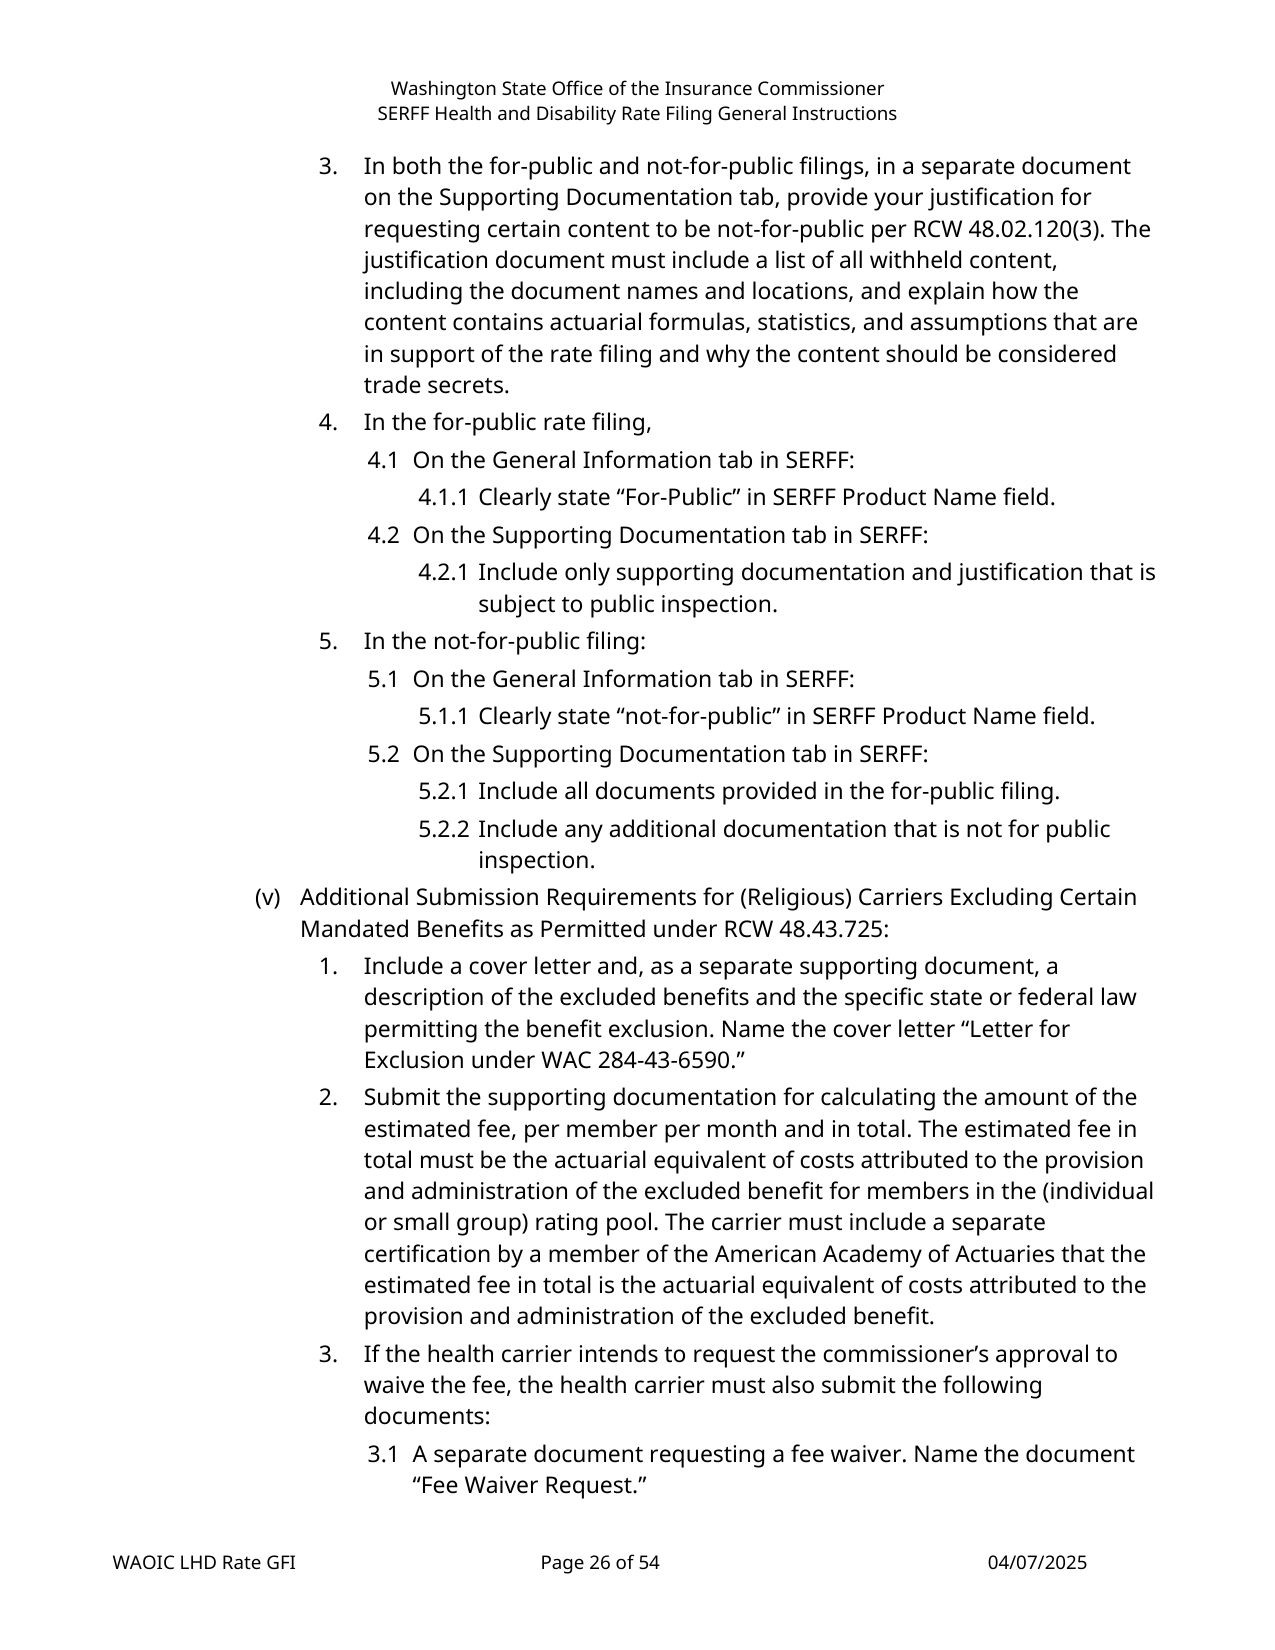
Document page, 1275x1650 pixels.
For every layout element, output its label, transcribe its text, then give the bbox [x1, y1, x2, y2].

subtitle In the for-public rate filing, [319, 406, 1162, 437]
subtitle A separate document requesting a fee waiver. Name the document “Fee Waiver Request.” [367, 1437, 1162, 1500]
subtitle Include only supporting documentation and justification that is subject to public inspection. [418, 556, 1162, 619]
subtitle If the health carrier intends to request the commissioner’s approval to waive the fee, the health carrier must also submit the following documents: [319, 1337, 1162, 1431]
subtitle On the General Information tab in SERFF: [367, 444, 1162, 475]
subtitle In the not-for-public filing: [319, 625, 1162, 656]
subtitle Include a cover letter and, as a separate supporting document, a description of the excluded benefits and the specific state or federal law permitting the benefit exclusion. Name the cover letter “Letter for Exclusion under WAC 284-43-6590.” [319, 950, 1162, 1075]
subtitle On the Supporting Documentation tab in SERFF: [367, 737, 1162, 769]
subtitle Clearly state “not-for-public” in SERFF Product Name field. [418, 700, 1162, 731]
subtitle On the General Information tab in SERFF: [367, 662, 1162, 694]
subtitle Include all documents provided in the for-public filing. [418, 775, 1162, 806]
subtitle Include any additional documentation that is not for public inspection. [418, 812, 1162, 875]
subtitle In both the for-public and not-for-public filings, in a separate document on the Supporting Documentation tab, provide your justification for requesting certain content to be not-for-public per RCW 48.02.120(3). The justification document must include a list of all withheld content, including the document names and locations, and explain how the content contains actuarial formulas, statistics, and assumptions that are in support of the rate filing and why the content should be considered trade secrets. [319, 150, 1162, 400]
subtitle Clearly state “For-Public” in SERFF Product Name field. [418, 481, 1162, 512]
subtitle Additional Submission Requirements for (Religious) Carriers Excluding Certain Mandated Benefits as Permitted under RCW 48.43.725: [255, 881, 1162, 944]
subtitle Submit the supporting documentation for calculating the amount of the estimated fee, per member per month and in total. The estimated fee in total must be the actuarial equivalent of costs attributed to the provision and administration of the excluded benefit for members in the (individual or small group) rating pool. The carrier must include a separate certification by a member of the American Academy of Actuaries that the estimated fee in total is the actuarial equivalent of costs attributed to the provision and administration of the excluded benefit. [319, 1081, 1162, 1331]
subtitle On the Supporting Documentation tab in SERFF: [367, 519, 1162, 550]
